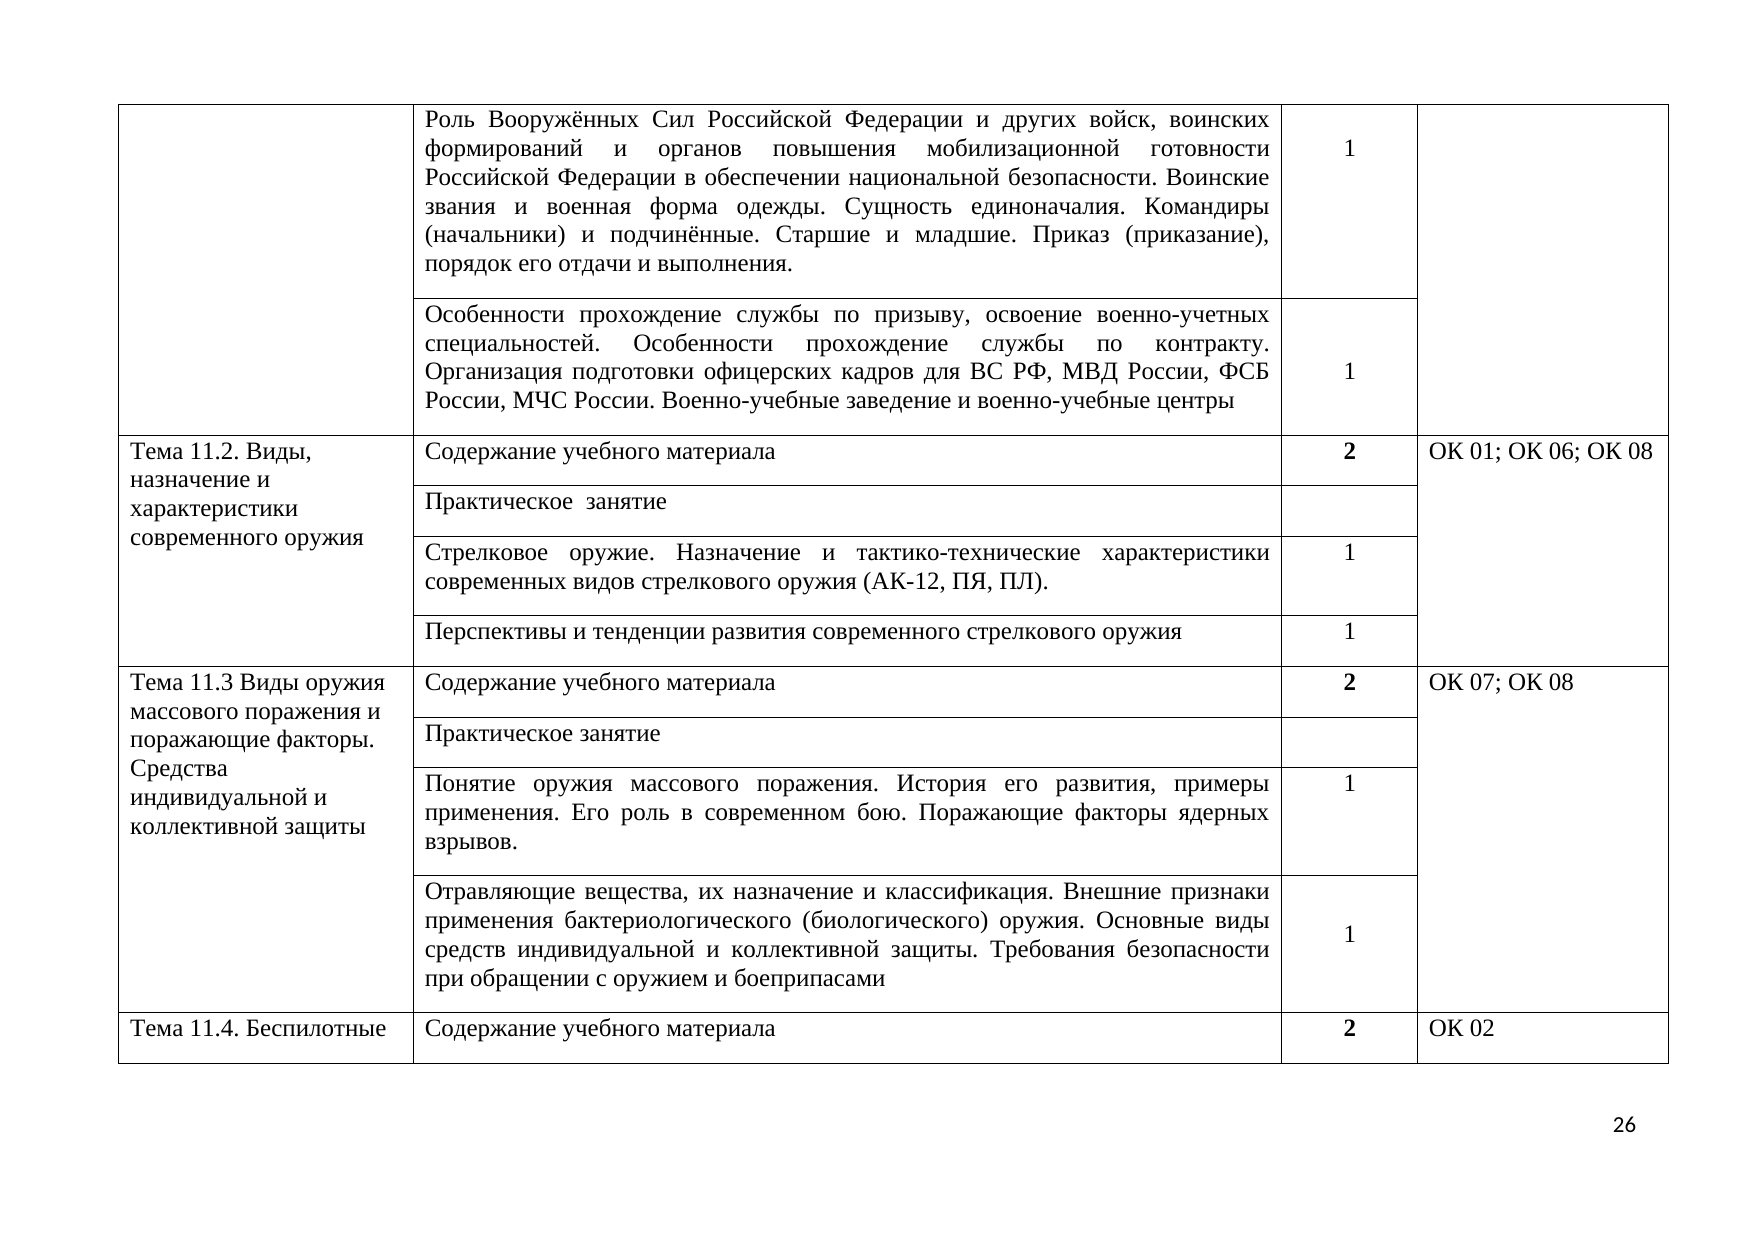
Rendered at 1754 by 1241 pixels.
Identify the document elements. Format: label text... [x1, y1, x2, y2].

table_cell 2 [1282, 436, 1417, 485]
table_cell [1282, 718, 1417, 767]
table_cell Стрелковое оружие. Назначение и тактико-технические характеристики современных видов стрелкового оружия (АК-12, ПЯ, ПЛ). [414, 537, 1281, 615]
table_cell Содержание учебного материала [414, 436, 1281, 485]
table_cell [1282, 486, 1417, 536]
table_cell Тема 11.2. Виды, назначение и характеристики современного оружия [119, 436, 413, 666]
table_cell 1 [1282, 105, 1417, 298]
table_cell Перспективы и тенденции развития современного стрелкового оружия [414, 616, 1281, 666]
table_cell ОК 07; ОК 08 [1418, 667, 1668, 1012]
table_cell Понятие оружия массового поражения. История его развития, примеры применения. Его роль в современном бою. Поражающие факторы ядерных взрывов. [414, 768, 1281, 875]
table_cell 2 [1282, 667, 1417, 717]
table_cell Особенности прохождение службы по призыву, освоение военно-учетных специальностей. Особенности прохождение службы по контракту. Организация подготовки офицерских кадров для ВС РФ, МВД России, ФСБ России, МЧС России. Военно-учебные заведение и военно-учебные центры [414, 299, 1281, 435]
table_cell 1 [1282, 299, 1417, 435]
table_cell Тема 11.3 Виды оружия массового поражения и поражающие факторы. Средства индивидуальной и коллективной защиты [119, 667, 413, 1012]
table_cell 2 [1282, 1013, 1417, 1063]
table_cell 1 [1282, 876, 1417, 1012]
table_cell ОК 01; ОК 06; ОК 08 [1418, 436, 1668, 666]
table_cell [119, 1013, 413, 1063]
table_cell 1 [1282, 616, 1417, 666]
table_cell 1 [1282, 768, 1417, 875]
table_cell 1 [1282, 537, 1417, 615]
table_cell Практическое занятие [414, 718, 1281, 767]
table_cell ОК 02 [1418, 1013, 1668, 1063]
table_cell Отравляющие вещества, их назначение и классификация. Внешние признаки применения бактериологического (биологического) оружия. Основные виды средств индивидуальной и коллективной защиты. Требования безопасности при обращении с оружием и боеприпасами [414, 876, 1281, 1012]
table_cell Содержание учебного материала [414, 1013, 1281, 1063]
table_cell Практическое занятие [414, 486, 1281, 536]
table_cell Содержание учебного материала [414, 667, 1281, 717]
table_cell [414, 105, 1281, 298]
